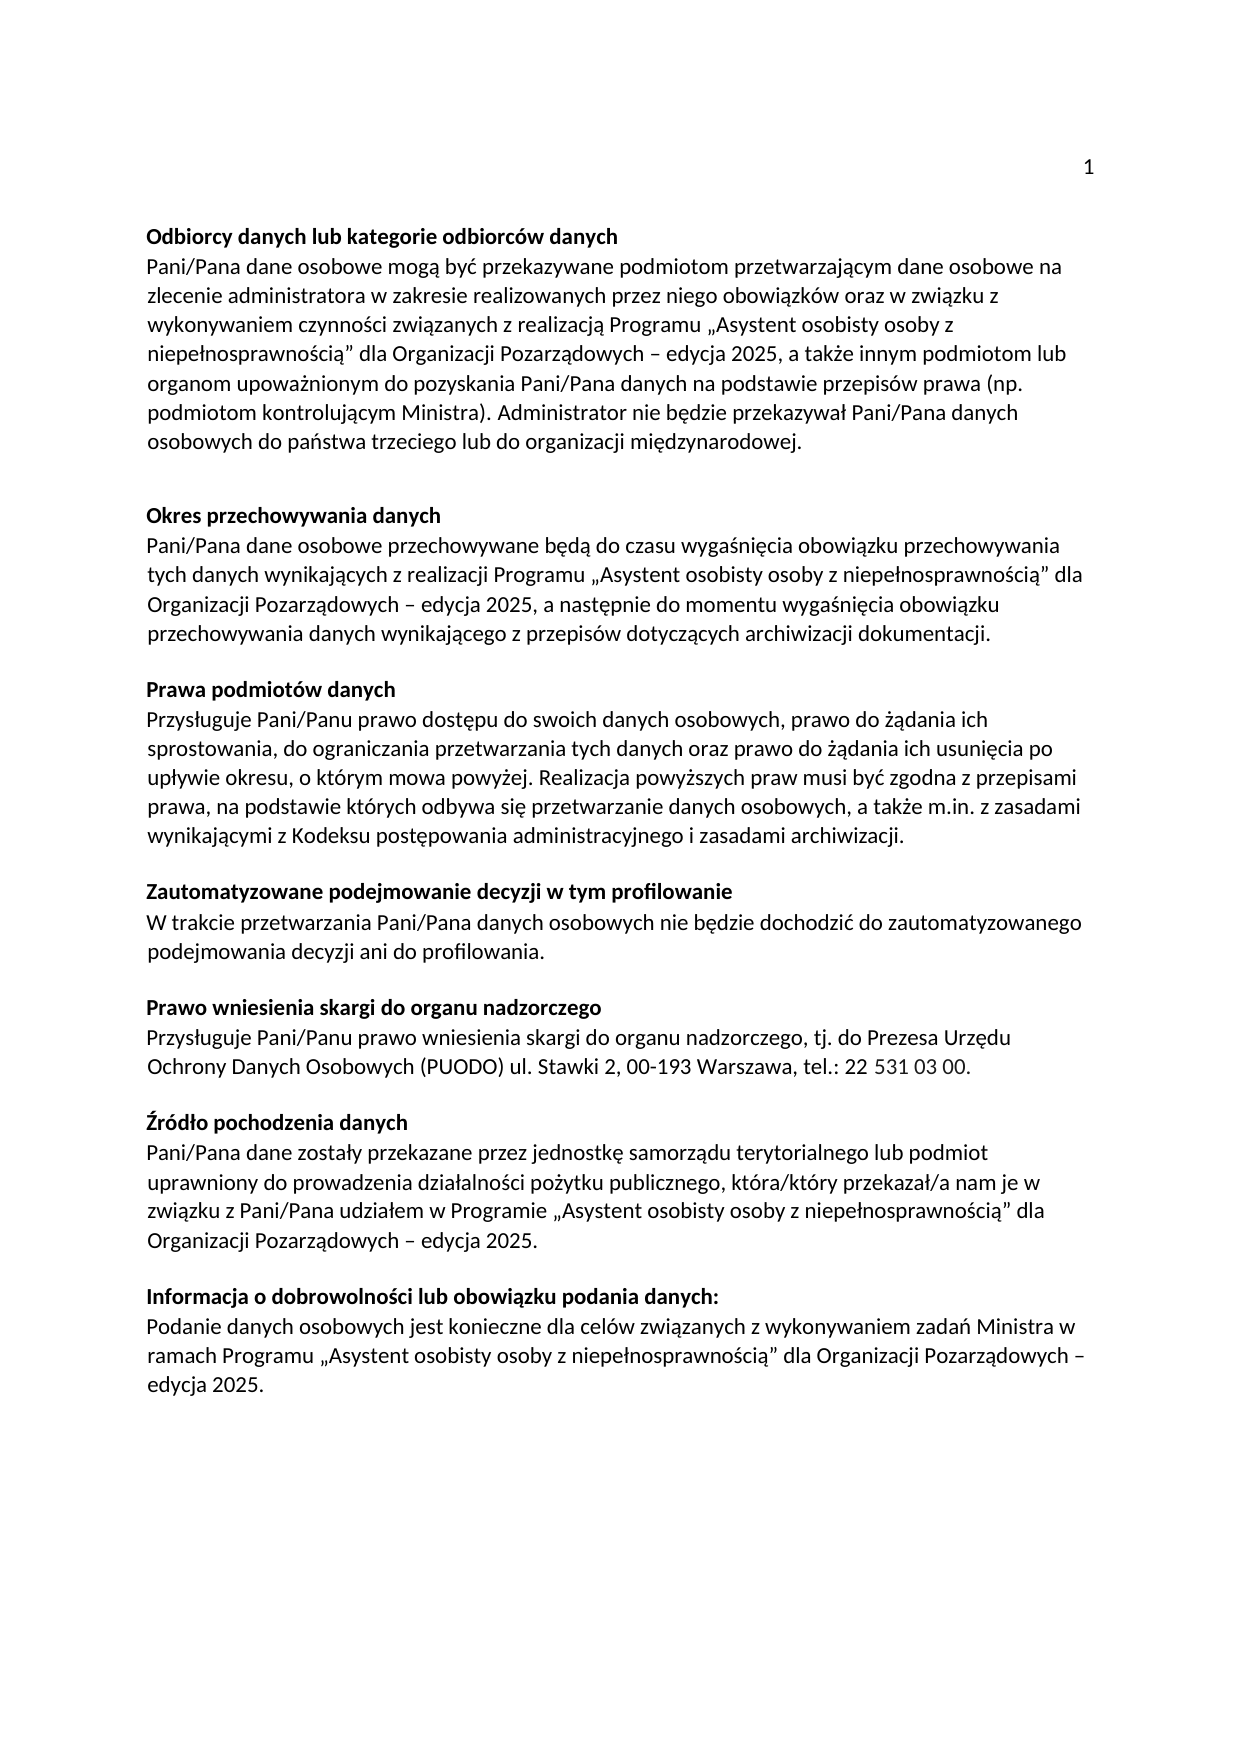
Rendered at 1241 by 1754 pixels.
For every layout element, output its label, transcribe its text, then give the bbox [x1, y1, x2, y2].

subtitle Źródło pochodzenia danych [146, 1108, 1093, 1136]
text W trakcie przetwarzania Pani/Pana danych osobowych nie będzie dochodzić do zautomatyzowanego podejmowania decyzji ani do profilowania. [146, 908, 1088, 965]
text Informacja o dobrowolności lub obowiązku podania danych: [146, 1282, 1093, 1310]
subtitle Prawo wniesienia skargi do organu nadzorczego [146, 993, 1093, 1021]
subtitle Odbiorcy danych lub kategorie odbiorców danych [146, 222, 1093, 250]
text Przysługuje Pani/Panu prawo wniesienia skargi do organu nadzorczego, tj. do Prezesa Urzędu Ochrony Danych Osobowych (PUODO) ul. Stawki 2, 00-193 Warszawa, tel.: 22 531 03 00. [146, 1023, 1088, 1080]
text Pani/Pana dane zostały przekazane przez jednostkę samorządu terytorialnego lub podmiot uprawniony do prowadzenia działalności pożytku publicznego, która/który przekazał/a nam je w związku z Pani/Pana udziałem w Programie „Asystent osobisty osoby z niepełnosprawnością” dla Organizacji Pozarządowych – edycja 2025. [146, 1138, 1068, 1254]
text Pani/Pana dane osobowe przechowywane będą do czasu wygaśnięcia obowiązku przechowywania tych danych wynikających z realizacji Programu „Asystent osobisty osoby z niepełnosprawnością” dla Organizacji Pozarządowych – edycja 2025, a następnie do momentu wygaśnięcia obowiązku przechowywania danych wynikającego z przepisów dotyczących archiwizacji dokumentacji. [146, 532, 1088, 647]
text Przysługuje Pani/Panu prawo dostępu do swoich danych osobowych, prawo do żądania ich sprostowania, do ograniczania przetwarzania tych danych oraz prawo do żądania ich usunięcia po upływie okresu, o którym mowa powyżej. Realizacja powyższych praw musi być zgodna z przepisami prawa, na podstawie których odbywa się przetwarzanie danych osobowych, a także m.in. z zasadami wynikającymi z Kodeksu postępowania administracyjnego i zasadami archiwizacji. [146, 705, 1088, 849]
text 1 [148, 152, 1094, 180]
subtitle Okres przechowywania danych [146, 501, 1093, 529]
subtitle Zautomatyzowane podejmowanie decyzji w tym profilowanie [146, 877, 1093, 906]
subtitle Prawa podmiotów danych [146, 675, 1093, 703]
text Podanie danych osobowych jest konieczne dla celów związanych z wykonywaniem zadań Ministra w ramach Programu „Asystent osobisty osoby z niepełnosprawnością” dla Organizacji Pozarządowych – edycja 2025. [146, 1312, 1088, 1398]
text Pani/Pana dane osobowe mogą być przekazywane podmiotom przetwarzającym dane osobowe na zlecenie administratora w zakresie realizowanych przez niego obowiązków oraz w związku z wykonywaniem czynności związanych z realizacją Programu „Asystent osobisty osoby z niepełnosprawnością” dla Organizacji Pozarządowych – edycja 2025, a także innym podmiotom lub organom upoważnionym do pozyskania Pani/Pana danych na podstawie przepisów prawa (np. podmiotom kontrolującym Ministra). Administrator nie będzie przekazywał Pani/Pana danych osobowych do państwa trzeciego lub do organizacji międzynarodowej. [146, 252, 1088, 455]
